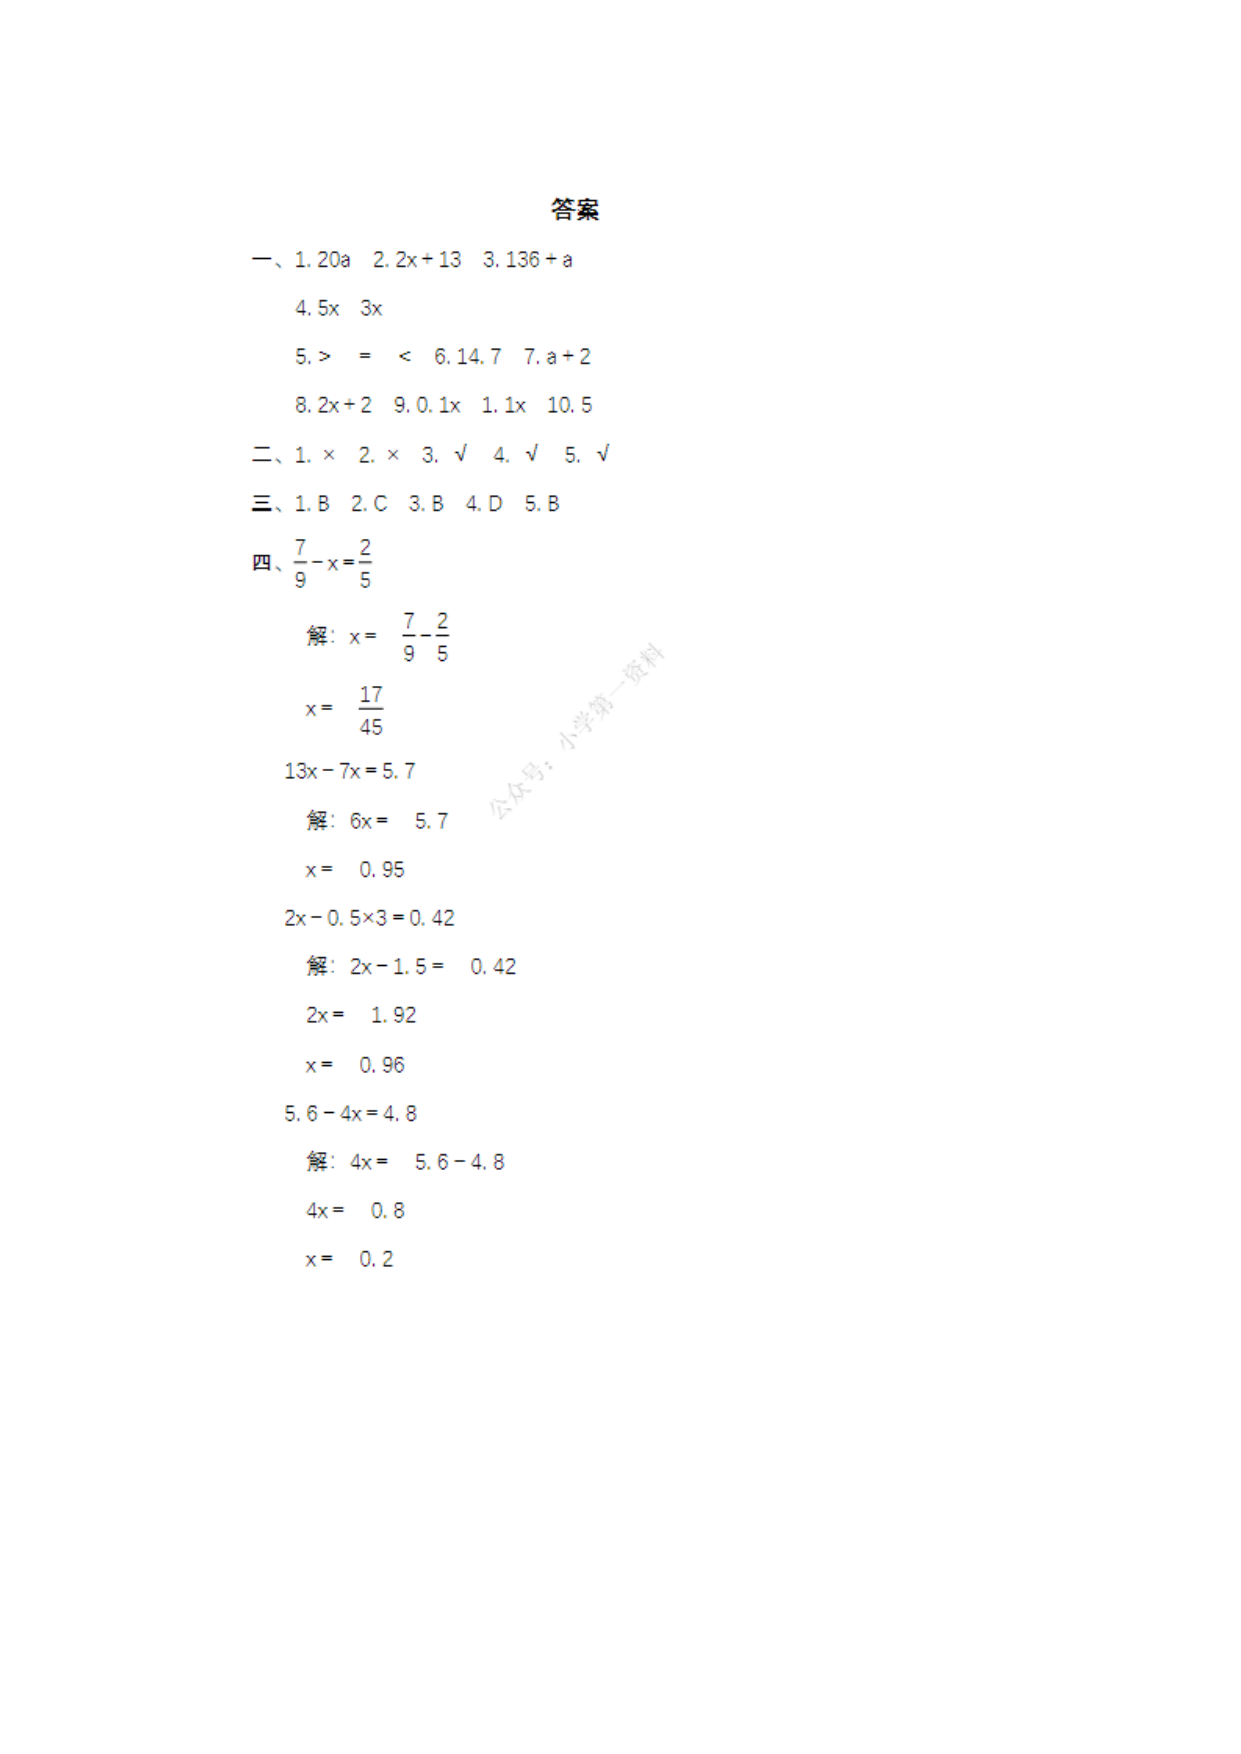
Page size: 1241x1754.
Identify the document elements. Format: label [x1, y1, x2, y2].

picture [187, 162, 930, 1270]
